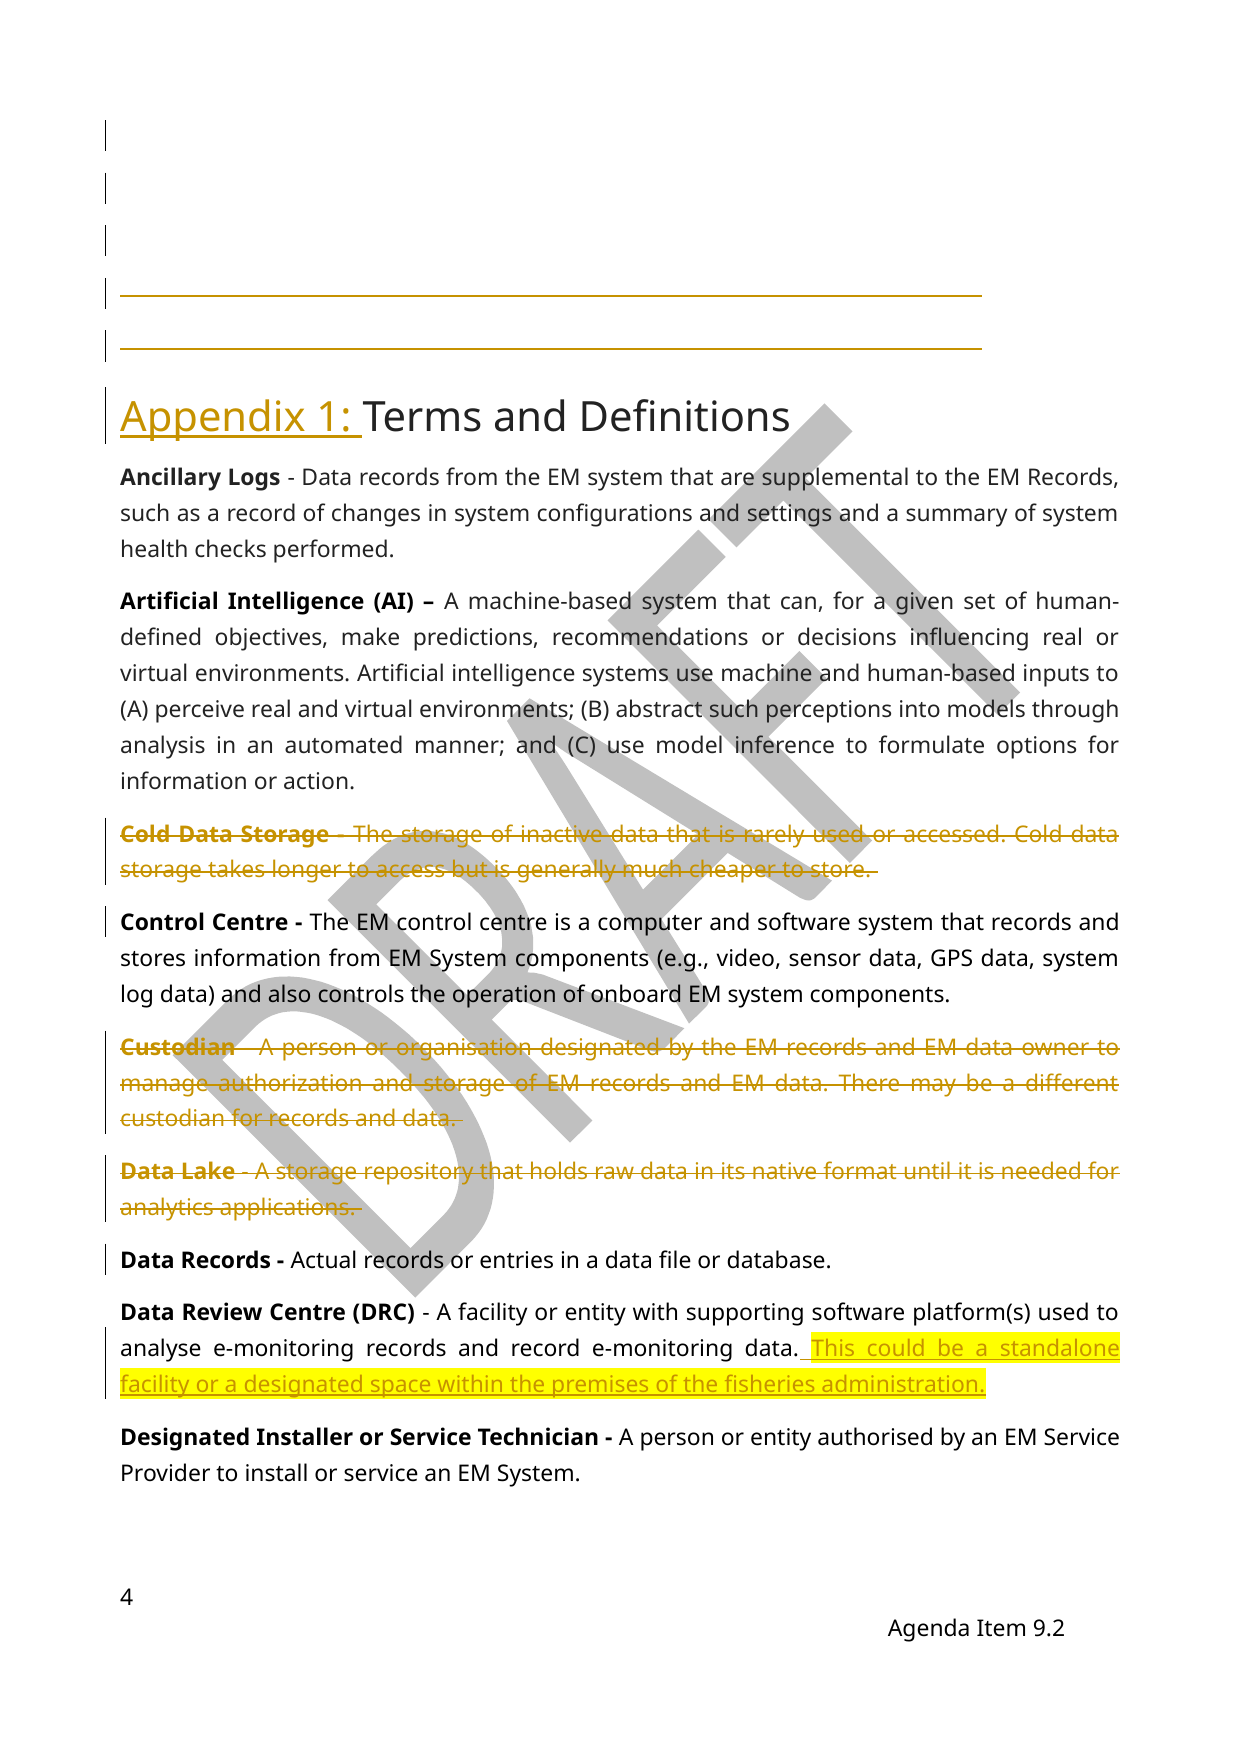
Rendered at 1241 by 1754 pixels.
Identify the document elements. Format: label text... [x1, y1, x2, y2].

text Ancillary Logs - Data records from the EM system that are supplemental to the EM Records, such as a record of changes in system configurations and settings and a summary of system health checks performed. [120, 461, 1120, 564]
subtitle Terms and Definitions [120, 387, 1120, 444]
text Artificial Intelligence (AI) –A machine-based system that can, for a given set of human-defined objectives, make predictions, recommendations or decisions influencing real or virtual environments. Artificial intelligence systems use machine and human-based inputs to (A) perceive real and virtual environments; (B) abstract such perceptions into models through analysis in an automated manner; and (C) use model inference to formulate options for information or action. [120, 585, 1120, 796]
text Data Review Centre (DRC) - A facility or entity with supporting software platform(s) used to analyse e-monitoring records and record e-monitoring data. [120, 1296, 1120, 1399]
text Control Centre - The EM control centre is a computer and software system that records and stores information from EM System components (e.g., video, sensor data, GPS data, system log data) and also controls the operation of onboard EM system components. [120, 906, 1120, 1009]
text Data Records - Actual records or entries in a data file or database. [120, 1243, 1120, 1275]
text Designated Installer or Service Technician - A person or entity authorised by an EM Service Provider to install or service an EM System. [120, 1421, 1120, 1488]
